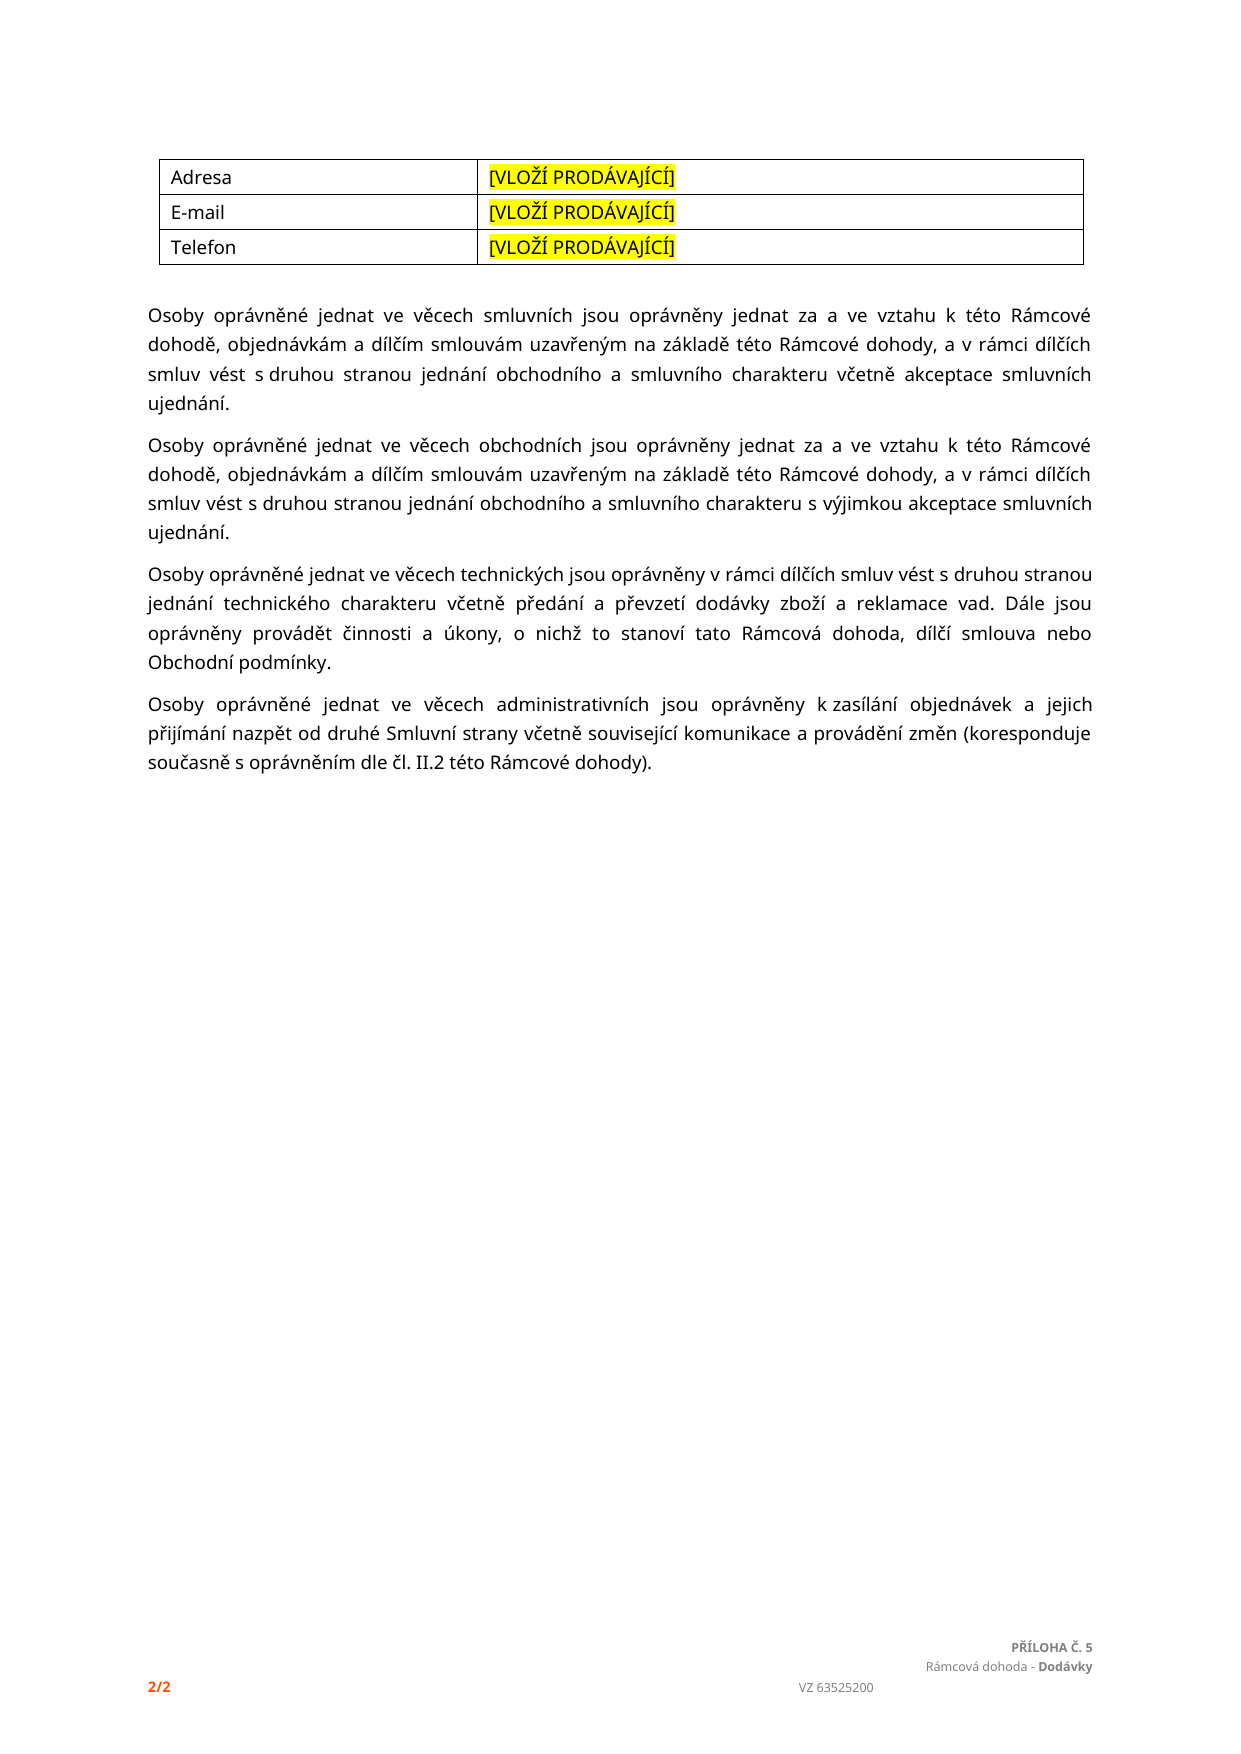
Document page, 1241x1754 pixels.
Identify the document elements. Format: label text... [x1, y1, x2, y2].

table_cell [VLOŽÍ PRODÁVAJÍCÍ] [478, 160, 1083, 194]
table_cell [VLOŽÍ PRODÁVAJÍCÍ] [478, 230, 1083, 264]
table_cell Telefon [160, 230, 477, 264]
text Osoby oprávněné jednat ve věcech smluvních jsou oprávněny jednat za a ve vztahu k této Rámcové dohodě, objednávkám a dílčím smlouvám uzavřeným na základě této Rámcové dohody, a v rámci dílčích smluv vést s druhou stranou jednání obchodního a smluvního charakteru včetně akceptace smluvních ujednání. [148, 302, 1093, 416]
text Osoby oprávněné jednat ve věcech obchodních jsou oprávněny jednat za a ve vztahu k této Rámcové dohodě, objednávkám a dílčím smlouvám uzavřeným na základě této Rámcové dohody, a v rámci dílčích smluv vést s druhou stranou jednání obchodního a smluvního charakteru s výjimkou akceptace smluvních ujednání. [148, 432, 1093, 545]
table_cell [VLOŽÍ PRODÁVAJÍCÍ] [478, 195, 1083, 229]
table_cell E-mail [160, 195, 477, 229]
table_cell Adresa [160, 160, 477, 194]
text Osoby oprávněné jednat ve věcech technických jsou oprávněny v rámci dílčích smluv vést s druhou stranou jednání technického charakteru včetně předání a převzetí dodávky zboží a reklamace vad. Dále jsou oprávněny provádět činnosti a úkony, o nichž to stanoví tato Rámcová dohoda, dílčí smlouva nebo Obchodní podmínky. [148, 561, 1093, 675]
text Osoby oprávněné jednat ve věcech administrativních jsou oprávněny k zasílání objednávek a jejich přijímání nazpět od druhé Smluvní strany včetně související komunikace a provádění změn (koresponduje současně s oprávněním dle čl. II.2 této Rámcové dohody). [148, 691, 1093, 775]
